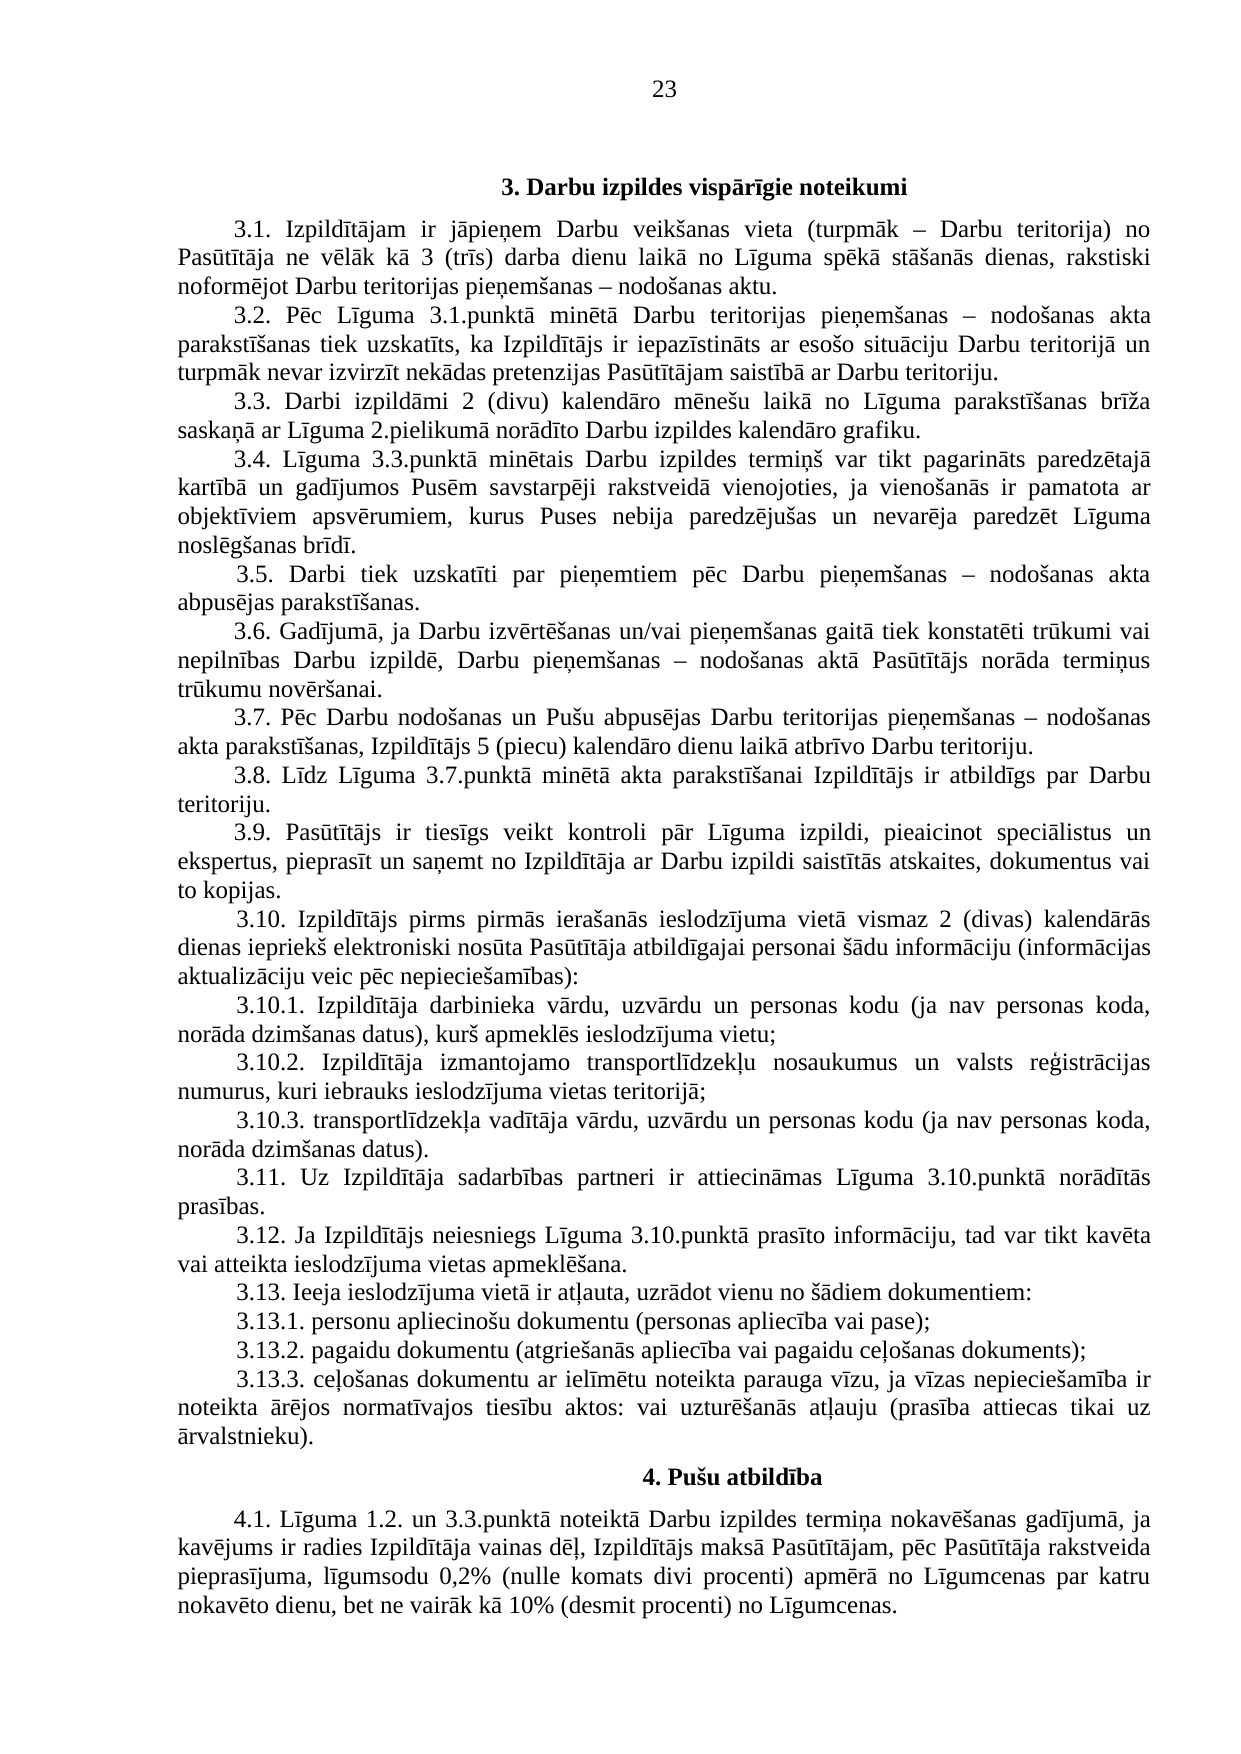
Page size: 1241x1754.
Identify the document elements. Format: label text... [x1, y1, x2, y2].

text 3.5. Darbi tiek uzskatīti par pieņemtiem pēc Darbu pieņemšanas – nodošanas akta abpusējas parakstīšanas. [177, 559, 1152, 616]
text 3.11. Uz Izpildītāja sadarbības partneri ir attiecināmas Līguma 3.10.punktā norādītās prasības. [177, 1162, 1152, 1220]
text 3.7. Pēc Darbu nodošanas un Pušu abpusējas Darbu teritorijas pieņemšanas – nodošanas akta parakstīšanas, Izpildītājs 5 (piecu) kalendāro dienu laikā atbrīvo Darbu teritoriju. [177, 702, 1152, 760]
text 3.13.3. ceļošanas dokumentu ar ielīmētu noteikta parauga vīzu, ja vīzas nepieciešamība ir noteikta ārējos normatīvajos tiesību aktos: vai uzturēšanās atļauju (prasība attiecas tikai uz ārvalstnieku). [177, 1364, 1152, 1450]
text 3.2. Pēc Līguma 3.1.punktā minētā Darbu teritorijas pieņemšanas – nodošanas akta parakstīšanas tiek uzskatīts, ka Izpildītājs ir iepazīstināts ar esošo situāciju Darbu teritorijā un turpmāk nevar izvirzīt nekādas pretenzijas Pasūtītājam saistībā ar Darbu teritoriju. [177, 300, 1152, 386]
text 3. Darbu izpildes vispārīgie noteikumi [177, 172, 1231, 201]
text 3.6. Gadījumā, ja Darbu izvērtēšanas un/vai pieņemšanas gaitā tiek konstatēti trūkumi vai nepilnības Darbu izpildē, Darbu pieņemšanas – nodošanas aktā Pasūtītājs norāda termiņus trūkumu novēršanai. [177, 616, 1152, 702]
text 4.1. Līguma 1.2. un 3.3.punktā noteiktā Darbu izpildes termiņa nokavēšanas gadījumā, ja kavējums ir radies Izpildītāja vainas dēļ, Izpildītājs maksā Pasūtītājam, pēc Pasūtītāja rakstveida pieprasījuma, līgumsodu 0,2% (nulle komats divi procenti) apmērā no Līgumcenas par katru nokavēto dienu, bet ne vairāk kā 10% (desmit procenti) no Līgumcenas. [177, 1504, 1152, 1619]
text 3.13. Ieeja ieslodzījuma vietā ir atļauta, uzrādot vienu no šādiem dokumentiem: [177, 1277, 1225, 1306]
text 3.9. Pasūtītājs ir tiesīgs veikt kontroli pār Līguma izpildi, pieaicinot speciālistus un ekspertus, pieprasīt un saņemt no Izpildītāja ar Darbu izpildi saistītās atskaites, dokumentus vai to kopijas. [177, 817, 1152, 904]
list 3.10.1. Izpildītāja darbinieka vārdu, uzvārdu un personas kodu (ja nav personas koda, norāda dzimšanas datus), kurš apmeklēs ieslodzījuma vietu; [177, 990, 1152, 1047]
list 3.10.2. Izpildītāja izmantojamo transportlīdzekļu nosaukumus un valsts reģistrācijas numurus, kuri iebrauks ieslodzījuma vietas teritorijā; [177, 1047, 1152, 1105]
text 3.10. Izpildītājs pirms pirmās ierašanās ieslodzījuma vietā vismaz 2 (divas) kalendārās dienas iepriekš elektroniski nosūta Pasūtītāja atbildīgajai personai šādu informāciju (informācijas aktualizāciju veic pēc nepieciešamības): [177, 904, 1152, 990]
text 3.4. Līguma 3.3.punktā minētais Darbu izpildes termiņš var tikt pagarināts paredzētajā kartībā un gadījumos Pusēm savstarpēji rakstveidā vienojoties, ja vienošanās ir pamatota ar objektīviem apsvērumiem, kurus Puses nebija paredzējušas un nevarēja paredzēt Līguma noslēgšanas brīdī. [177, 444, 1152, 559]
text 3.13.1. personu apliecinošu dokumentu (personas apliecība vai pase); [177, 1306, 1225, 1335]
text 3.12. Ja Izpildītājs neiesniegs Līguma 3.10.punktā prasīto informāciju, tad var tikt kavēta vai atteikta ieslodzījuma vietas apmeklēšana. [177, 1220, 1152, 1277]
text 3.1. Izpildītājam ir jāpieņem Darbu veikšanas vieta (turpmāk – Darbu teritorija) no Pasūtītāja ne vēlāk kā 3 (trīs) darba dienu laikā no Līguma spēkā stāšanās dienas, rakstiski noformējot Darbu teritorijas pieņemšanas – nodošanas aktu. [177, 214, 1152, 300]
text 3.3. Darbi izpildāmi 2 (divu) kalendāro mēnešu laikā no Līguma parakstīšanas brīža saskaņā ar Līguma 2.pielikumā norādīto Darbu izpildes kalendāro grafiku. [177, 386, 1152, 444]
text 3.10.3. transportlīdzekļa vadītāja vārdu, uzvārdu un personas kodu (ja nav personas koda, norāda dzimšanas datus). [177, 1105, 1152, 1162]
text 3.13.2. pagaidu dokumentu (atgriešanās apliecība vai pagaidu ceļošanas dokuments); [177, 1335, 1225, 1364]
text 4. Pušu atbildība [177, 1462, 1231, 1491]
text 3.8. Līdz Līguma 3.7.punktā minētā akta parakstīšanai Izpildītājs ir atbildīgs par Darbu teritoriju. [177, 760, 1152, 817]
